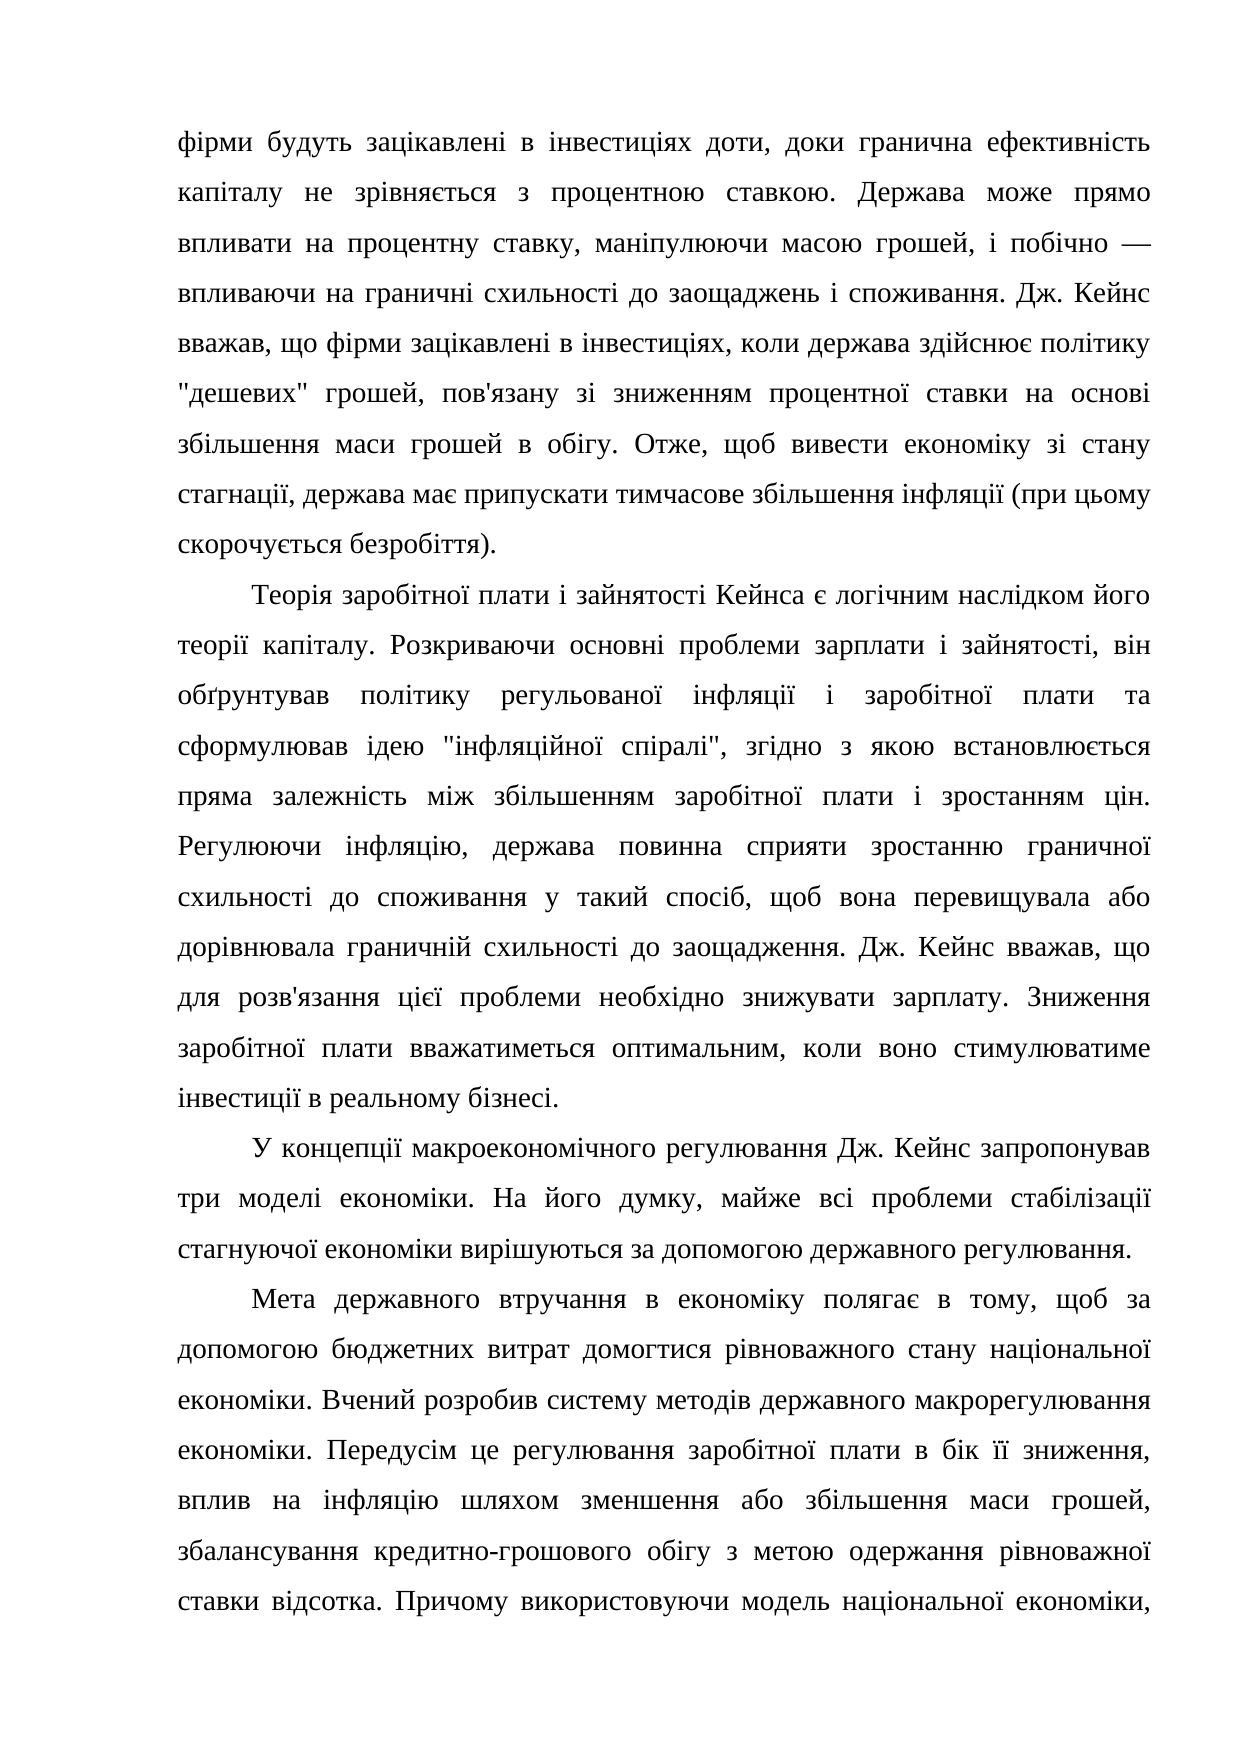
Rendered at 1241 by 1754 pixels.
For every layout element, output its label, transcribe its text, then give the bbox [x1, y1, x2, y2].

text Теорія заробітної плати і зайнятості Кейнса є логічним наслідком його теорії капіталу. Розкриваючи основні проблеми зарплати і зайнятості, він обґрунтував політику регульованої інфляції і заробітної плати та сформулював ідею "інфляційної спіралі", згідно з якою встановлюється пряма залежність між збільшенням заробітної плати і зростанням цін. Регулюючи інфляцію, держава повинна сприяти зростанню граничної схильності до споживання у такий спосіб, щоб вона перевищувала або дорівнювала граничній схильності до заощадження. Дж. Кейнс вважав, що для розв'язання цієї проблеми необхідно знижувати зарплату. Зниження заробітної плати вважатиметься оптимальним, коли воно стимулюватиме інвестиції в реальному бізнесі. [177, 577, 1152, 1113]
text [177, 124, 1152, 560]
text У концепції макроекономічного регулювання Дж. Кейнс запропонував три моделі економіки. На його думку, майже всі проблеми стабілізації стагнуючої економіки вирішуються за допомогою державного регулювання. [177, 1130, 1152, 1264]
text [177, 1281, 1152, 1617]
